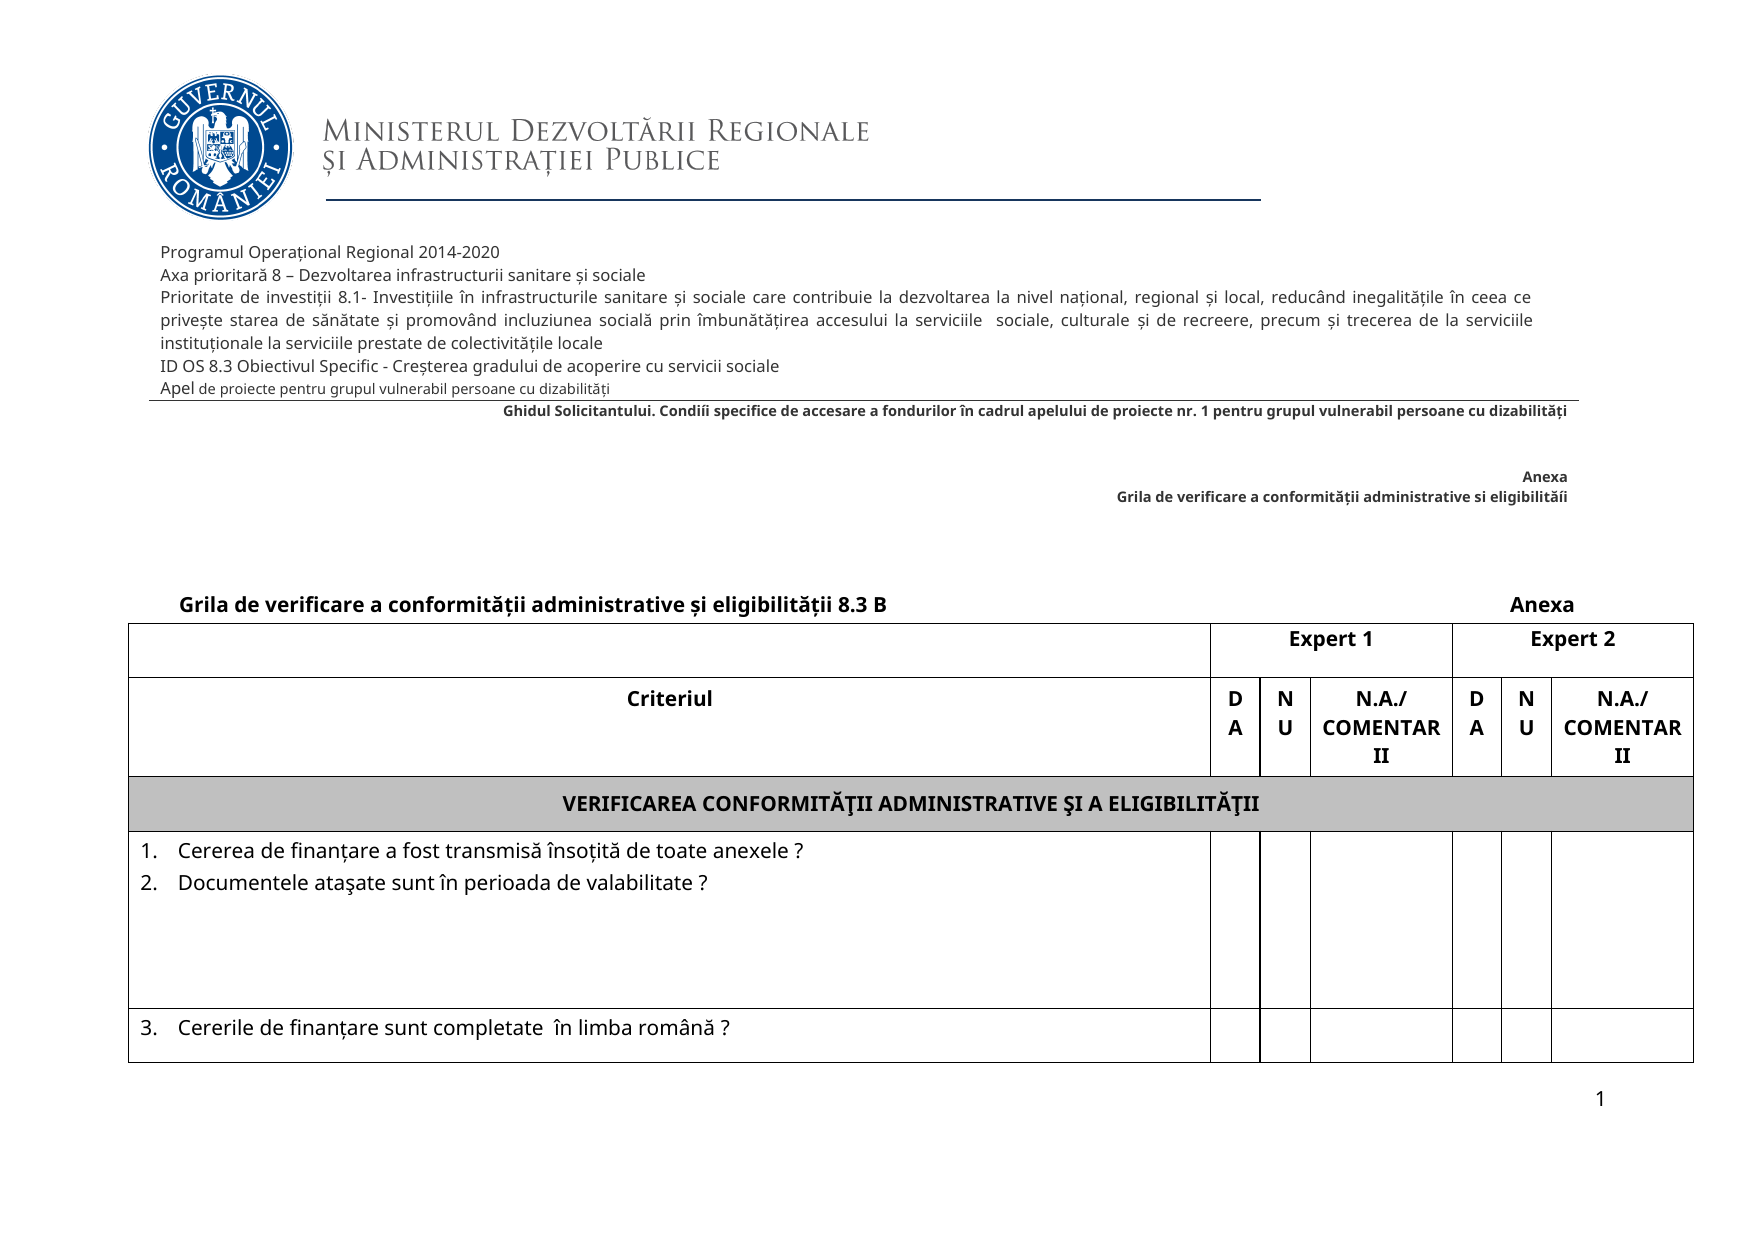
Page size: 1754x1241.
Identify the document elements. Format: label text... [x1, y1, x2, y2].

table_cell [1261, 832, 1310, 1008]
table_cell NU [1261, 678, 1310, 776]
table_cell [1311, 832, 1452, 1008]
table_cell N.A./ COMENTARII [1311, 678, 1452, 776]
table_header Expert 2 [1453, 624, 1693, 677]
table_cell [1311, 1009, 1452, 1062]
table_header Expert 1 [1211, 624, 1452, 677]
table_cell NU [1502, 678, 1551, 776]
table_cell [1552, 1009, 1693, 1062]
table_cell [1552, 832, 1693, 1008]
picture [147, 73, 870, 221]
table_cell Criteriul [129, 678, 1210, 776]
title Grila de verificare a conformităţii administrative și eligibilității 8.3 B Anexa [148, 590, 1606, 618]
table_cell [1453, 1009, 1501, 1062]
table_cell [1261, 1009, 1310, 1062]
table_cell Cererile de finanţare sunt completate în limba română ? În cazul unor cereri de finanţare /secțiuni din cererea de finanțare completate în altă limbă, acestea vor fi respinse, fără ca procesul de evaluare și selecție să mai continue. [129, 1009, 1210, 1062]
table_cell Cererea de finanțare a fost transmisă însoțită de toate anexele ? Documentele ataşate sunt în perioada de valabilitate ? [129, 832, 1210, 1008]
table_header [129, 624, 1210, 677]
table_cell N.A./ COMENTARII [1552, 678, 1693, 776]
table_cell [1211, 832, 1259, 1008]
table_cell VERIFICAREA CONFORMITĂŢII ADMINISTRATIVE ŞI A ELIGIBILITĂŢII [129, 777, 1693, 831]
table_cell DA [1211, 678, 1259, 776]
table_cell [1453, 832, 1501, 1008]
table_cell [1502, 832, 1551, 1008]
table_cell [1211, 1009, 1259, 1062]
table_cell [1502, 1009, 1551, 1062]
table_cell DA [1453, 678, 1501, 776]
